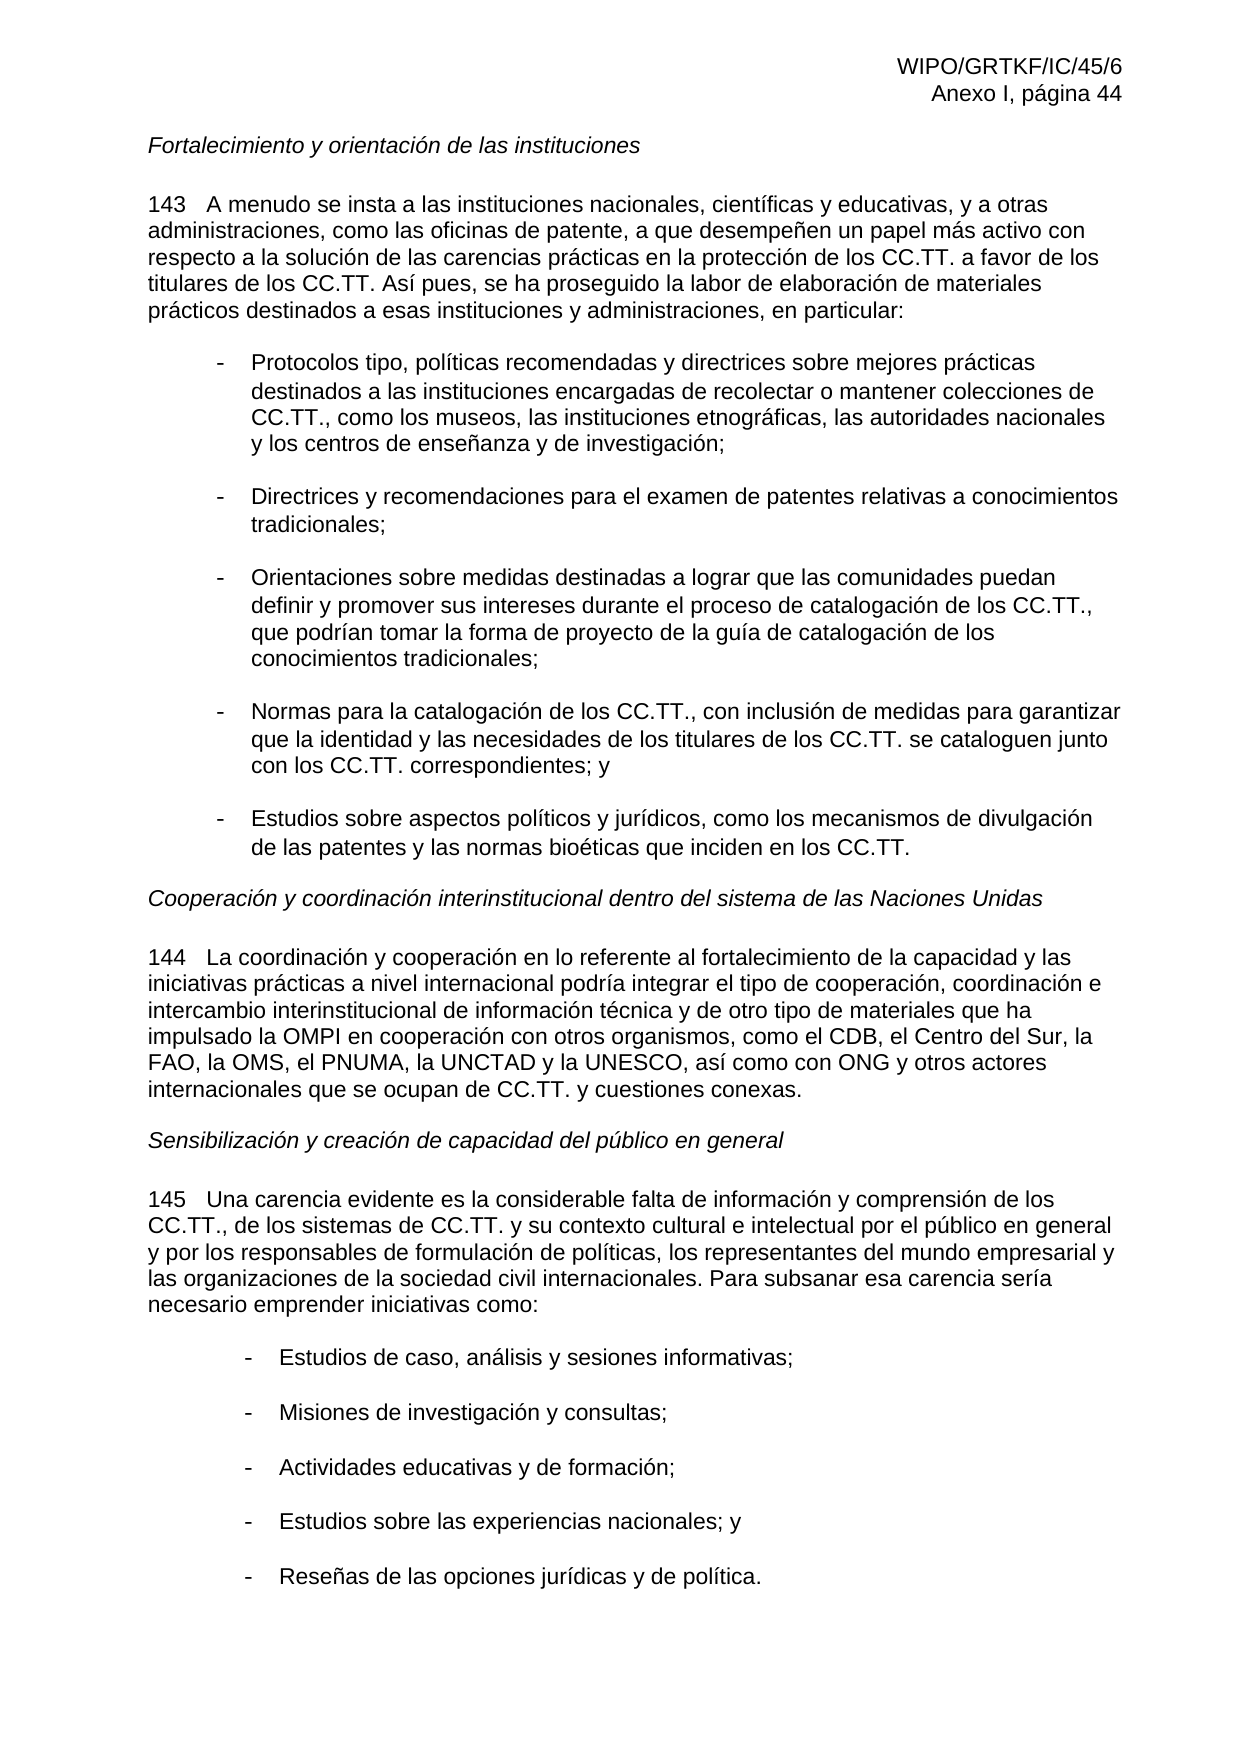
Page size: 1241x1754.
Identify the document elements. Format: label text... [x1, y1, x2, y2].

list Protocolos tipo, políticas recomendadas y directrices sobre mejores prácticas destinados a las instituciones encargadas de recolectar o mantener colecciones de CC.TT., como los museos, las instituciones etnográficas, las autoridades nacionales y los centros de enseñanza y de investigación; [213, 349, 1122, 457]
list Actividades educativas y de formación; [241, 1453, 1122, 1482]
list Reseñas de las opciones jurídicas y de política. [241, 1563, 1122, 1591]
list Estudios sobre las experiencias nacionales; y [241, 1508, 1122, 1536]
list Misiones de investigación y consultas; [241, 1399, 1122, 1427]
text A menudo se insta a las instituciones nacionales, científicas y educativas, y a otras administraciones, como las oficinas de patente, a que desempeñen un papel más activo con respecto a la solución de las carencias prácticas en la protección de los CC.TT. a favor de los titulares de los CC.TT. Así pues, se ha proseguido la labor de elaboración de materiales prácticos destinados a esas instituciones y administraciones, en particular: [148, 191, 1122, 323]
subtitle Fortalecimiento y orientación de las instituciones [148, 132, 1122, 158]
text La coordinación y cooperación en lo referente al fortalecimiento de la capacidad y las iniciativas prácticas a nivel internacional podría integrar el tipo de cooperación, coordinación e intercambio interinstitucional de información técnica y de otro tipo de materiales que ha impulsado la OMPI en cooperación con otros organismos, como el CDB, el Centro del Sur, la FAO, la OMS, el PNUMA, la UNCTAD y la UNESCO, así como con ONG y otros actores internacionales que se ocupan de CC.TT. y cuestiones conexas. [148, 944, 1122, 1102]
list Normas para la catalogación de los CC.TT., con inclusión de medidas para garantizar que la identidad y las necesidades de los titulares de los CC.TT. se cataloguen junto con los CC.TT. correspondientes; y [213, 698, 1122, 779]
text Una carencia evidente es la considerable falta de información y comprensión de los CC.TT., de los sistemas de CC.TT. y su contexto cultural e intelectual por el público en general y por los responsables de formulación de políticas, los representantes del mundo empresarial y las organizaciones de la sociedad civil internacionales. Para subsanar esa carencia sería necesario emprender iniciativas como: [148, 1186, 1122, 1318]
subtitle Cooperación y coordinación interinstitucional dentro del sistema de las Naciones Unidas [148, 885, 1122, 911]
subtitle Sensibilización y creación de capacidad del público en general [148, 1127, 1122, 1153]
list Directrices y recomendaciones para el examen de patentes relativas a conocimientos tradicionales; [213, 483, 1122, 538]
list Estudios de caso, análisis y sesiones informativas; [241, 1344, 1122, 1372]
list Orientaciones sobre medidas destinadas a lograr que las comunidades puedan definir y promover sus intereses durante el proceso de catalogación de los CC.TT., que podrían tomar la forma de proyecto de la guía de catalogación de los conocimientos tradicionales; [213, 564, 1122, 671]
list Estudios sobre aspectos políticos y jurídicos, como los mecanismos de divulgación de las patentes y las normas bioéticas que inciden en los CC.TT. [213, 805, 1122, 860]
